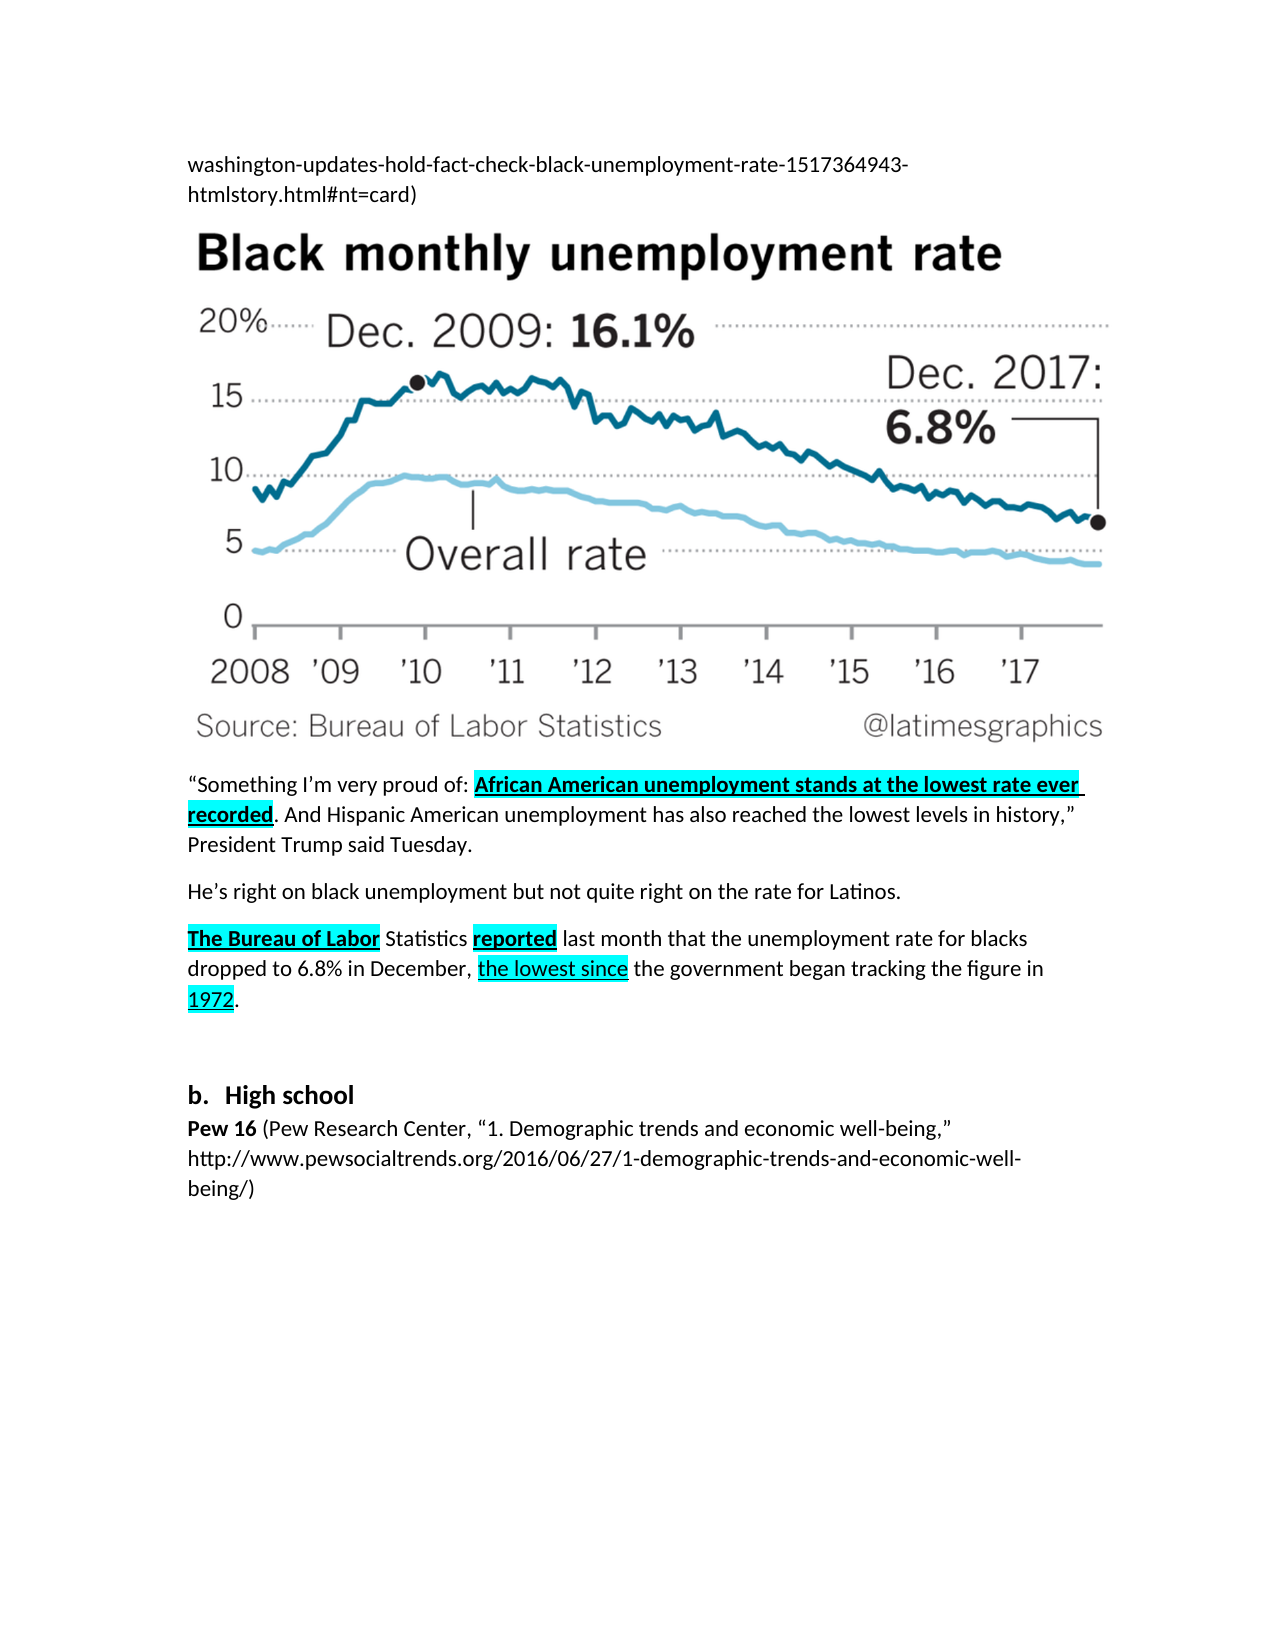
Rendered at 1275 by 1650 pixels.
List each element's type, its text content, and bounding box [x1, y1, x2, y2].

subtitle High school [187, 1078, 1087, 1111]
text He’s right on black unemployment but not quite right on the rate for Latinos. [187, 877, 1087, 905]
text The Bureau of Labor Statistics reported last month that the unemployment rate for blacks dropped to 6.8% in December, the lowest since the government began tracking the figure in 1972. [187, 924, 1087, 1013]
text “Something I’m very proud of: African American unemployment stands at the lowest rate ever recorded. And Hispanic American unemployment has also reached the lowest levels in history,” President Trump said Tuesday. [187, 770, 1087, 858]
text Pew 16 (Pew Research Center, “1. Demographic trends and economic well-being,” http://www.pewsocialtrends.org/2016/06/27/1-demographic-trends-and-economic-well-being/) [187, 1114, 1087, 1202]
picture [187, 227, 1119, 752]
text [187, 150, 1087, 208]
